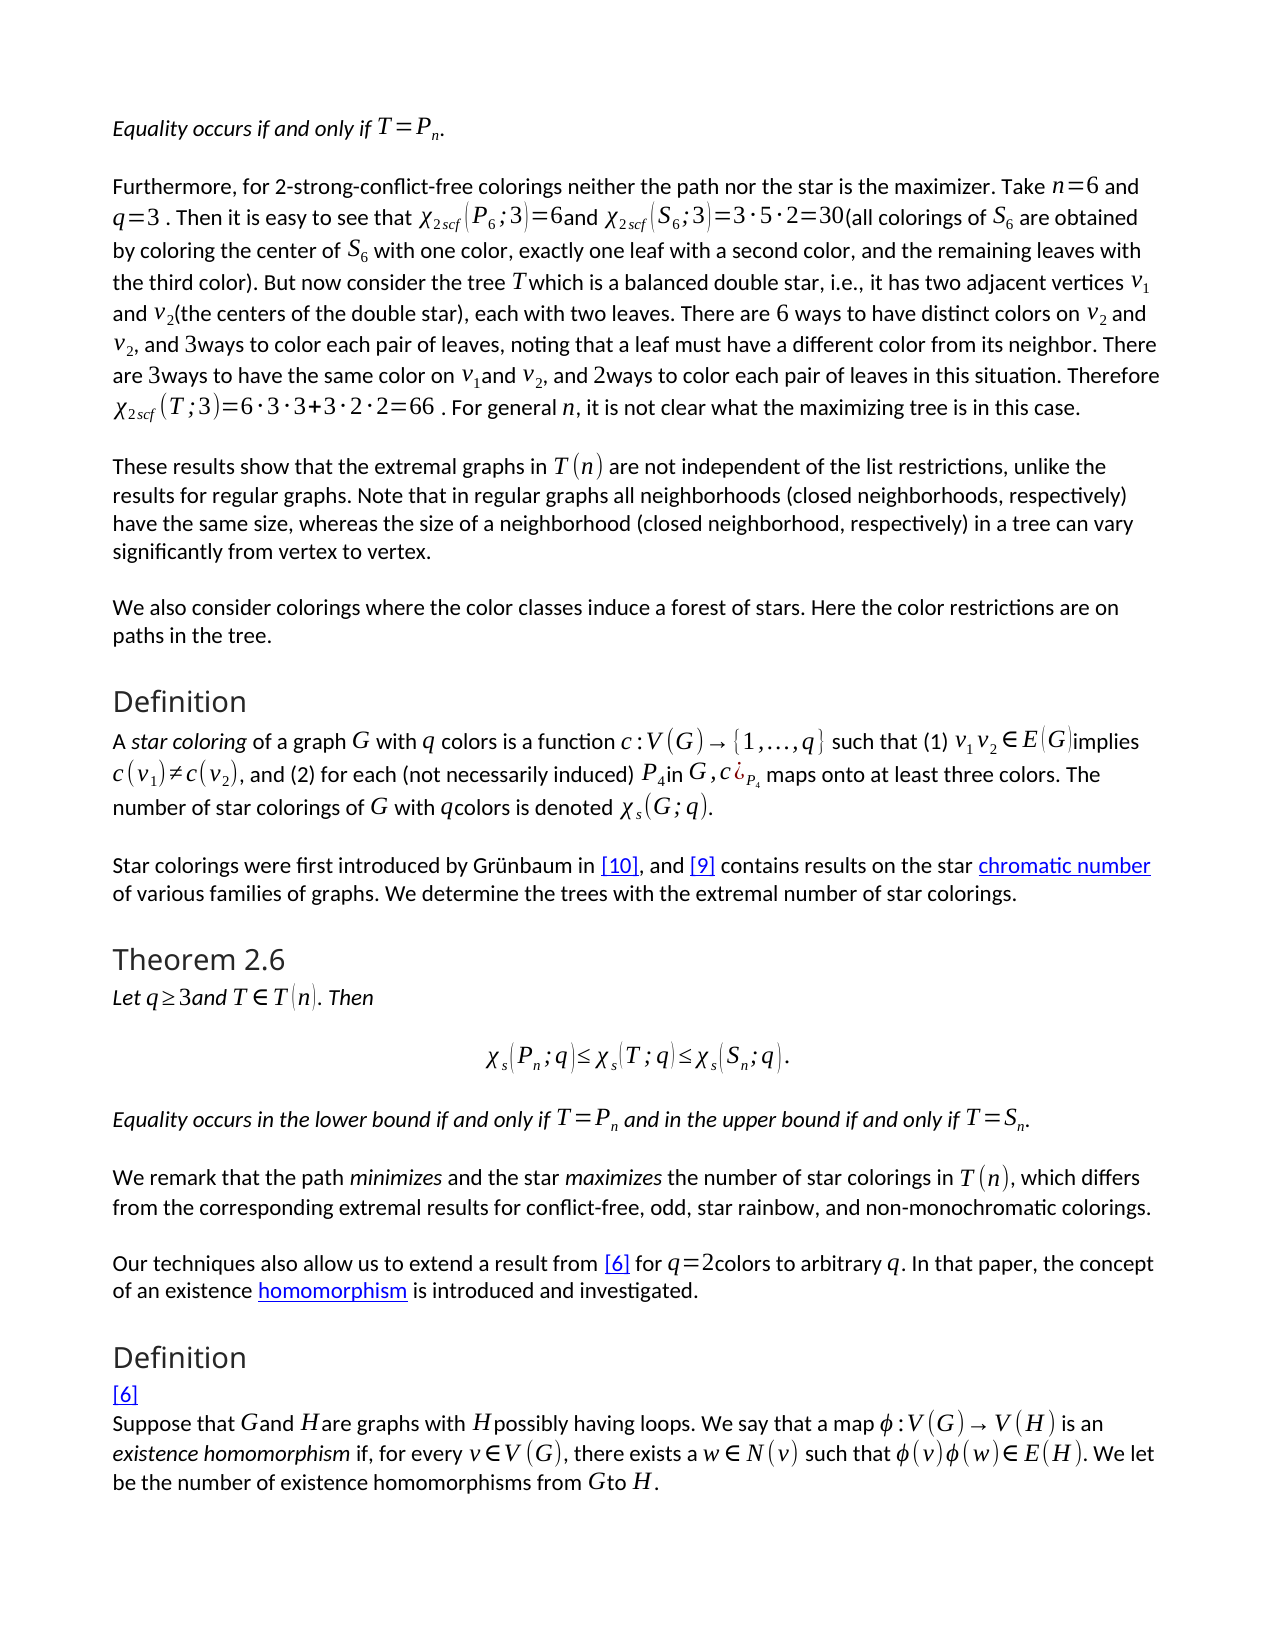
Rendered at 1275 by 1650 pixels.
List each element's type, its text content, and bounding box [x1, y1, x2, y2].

text We remark that the path minimizes and the star maximizes the number of star colorings in , which differs from the corresponding extremal results for conflict-free, odd, star rainbow, and non-monochromatic colorings. [112, 1163, 1162, 1221]
text A star coloring of a graph with colors is a function such that (1) implies , and (2) for each (not necessarily induced) in maps onto at least three colors. The number of star colorings of with colors is denoted . [112, 724, 1162, 823]
text Suppose that and are graphs with possibly having loops. We say that a map is an existence homomorphism if, for every , there exists a such that . We let be the number of existence homomorphisms from to . [112, 1408, 1162, 1496]
subtitle Definition [112, 682, 1162, 721]
text We also consider colorings where the color classes induce a forest of stars. Here the color restrictions are on paths in the tree. [112, 593, 1162, 649]
text Our techniques also allow us to extend a result from [6] for colors to arbitrary . In that paper, the concept of an existence homomorphism is introduced and investigated. [112, 1249, 1162, 1305]
text Equality occurs if and only if . [112, 112, 1162, 144]
text Equality occurs in the lower bound if and only if and in the upper bound if and only if . [112, 1103, 1162, 1134]
text [6] [112, 1380, 1162, 1408]
text Let and . Then [112, 982, 1162, 1012]
text These results show that the extremal graphs in are not independent of the list restrictions, unlike the results for regular graphs. Note that in regular graphs all neighborhoods (closed neighborhoods, respectively) have the same size, whereas the size of a neighborhood (closed neighborhood, respectively) in a tree can vary significantly from vertex to vertex. [112, 451, 1162, 565]
text Furthermore, for 2-strong-conflict-free colorings neither the path nor the star is the maximizer. Take and . Then it is easy to see that and (all colorings of are obtained by coloring the center of with one color, exactly one leaf with a second color, and the remaining leaves with the third color). But now consider the tree which is a balanced double star, i.e., it has two adjacent vertices and (the centers of the double star), each with two leaves. There are ways to have distinct colors on and , and ways to color each pair of leaves, noting that a leaf must have a different color from its neighbor. There are ways to have the same color on and , and ways to color each pair of leaves in this situation. Therefore . For general , it is not clear what the maximizing tree is in this case. [112, 172, 1162, 423]
text Star colorings were first introduced by Grünbaum in [10], and [9] contains results on the star chromatic number of various families of graphs. We determine the trees with the extremal number of star colorings. [112, 851, 1162, 907]
subtitle Definition [112, 1337, 1162, 1377]
subtitle Theorem 2.6 [112, 939, 1162, 979]
